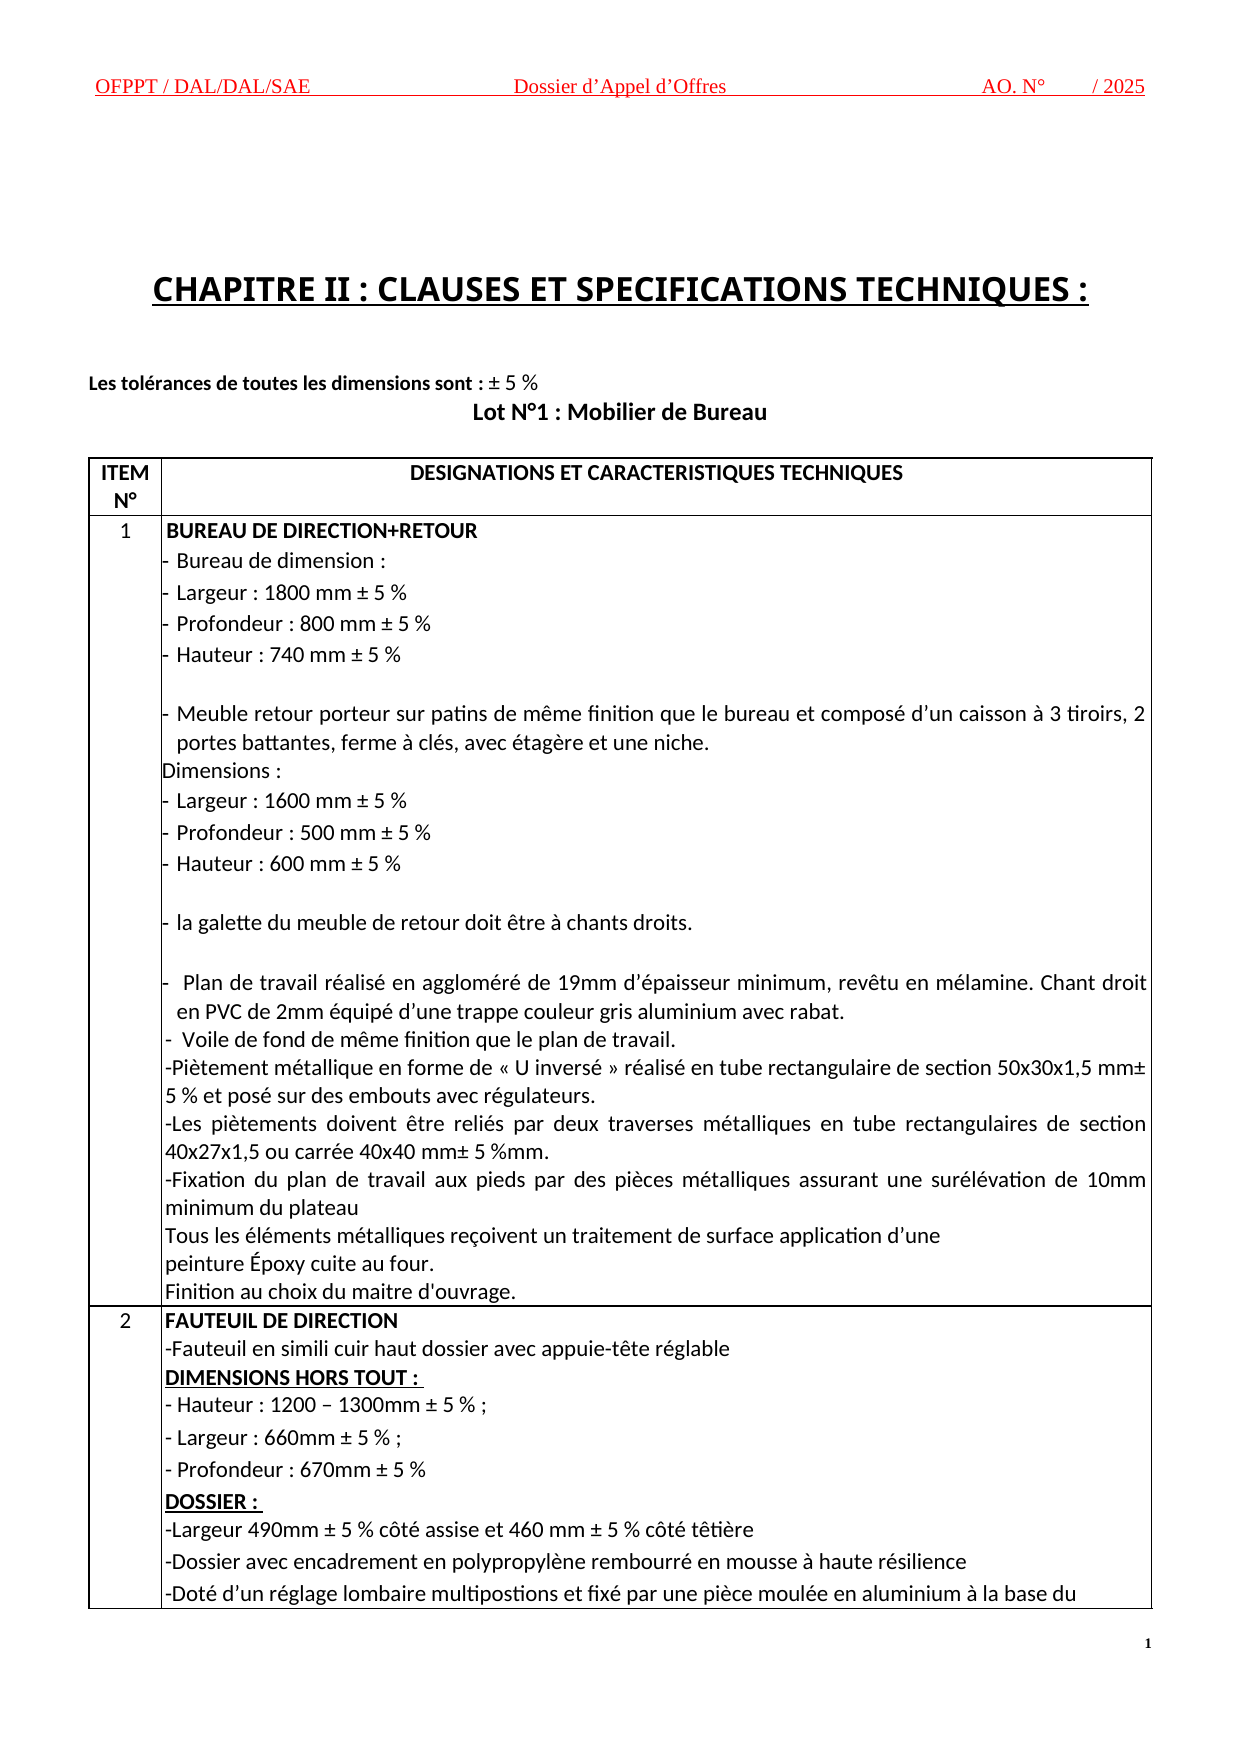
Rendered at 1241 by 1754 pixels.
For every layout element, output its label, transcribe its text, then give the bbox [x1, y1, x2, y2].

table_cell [162, 1307, 1151, 1608]
text Lot N°1 : Mobilier de Bureau [89, 396, 1152, 426]
text Les tolérances de toutes les dimensions sont : ± 5 % [89, 368, 1152, 396]
table_cell 1 [90, 516, 161, 1305]
table_header DESIGNATIONS ET CARACTERISTIQUES TECHNIQUES [162, 459, 1151, 514]
table_cell BUREAU DE DIRECTION+RETOUR Bureau de dimension : Largeur : 1800 mm ± 5 % Profondeur : 800 mm ± 5 % Hauteur : 740 mm ± 5 % Meuble retour porteur sur patins de même finition que le bureau et composé d’un caisson à 3 tiroirs, 2 portes battantes, ferme à clés, avec étagère et une niche. Dimensions : Largeur : 1600 mm ± 5 % Profondeur : 500 mm ± 5 % Hauteur : 600 mm ± 5 % la galette du meuble de retour doit être à chants droits. Plan de travail réalisé en aggloméré de 19mm d’épaisseur minimum, revêtu en mélamine. Chant droit en PVC de 2mm équipé d’une trappe couleur gris aluminium avec rabat. - Voile de fond de même finition que le plan de travail. -Piètement métallique en forme de « U inversé » réalisé en tube rectangulaire de section 50x30x1,5 mm± 5 % et posé sur des embouts avec régulateurs. -Les piètements doivent être reliés par deux traverses métalliques en tube rectangulaires de section 40x27x1,5 ou carrée 40x40 mm± 5 %mm. -Fixation du plan de travail aux pieds par des pièces métalliques assurant une surélévation de 10mm minimum du plateau Tous les éléments métalliques reçoivent un traitement de surface application d’une peinture Époxy cuite au four. Finition au choix du maitre d'ouvrage. [162, 516, 1151, 1305]
text CHAPITRE II : CLAUSES ET SPECIFICATIONS TECHNIQUES : [89, 266, 1152, 311]
table_header ITEM N° [90, 459, 161, 514]
table_cell 2 [90, 1307, 161, 1608]
